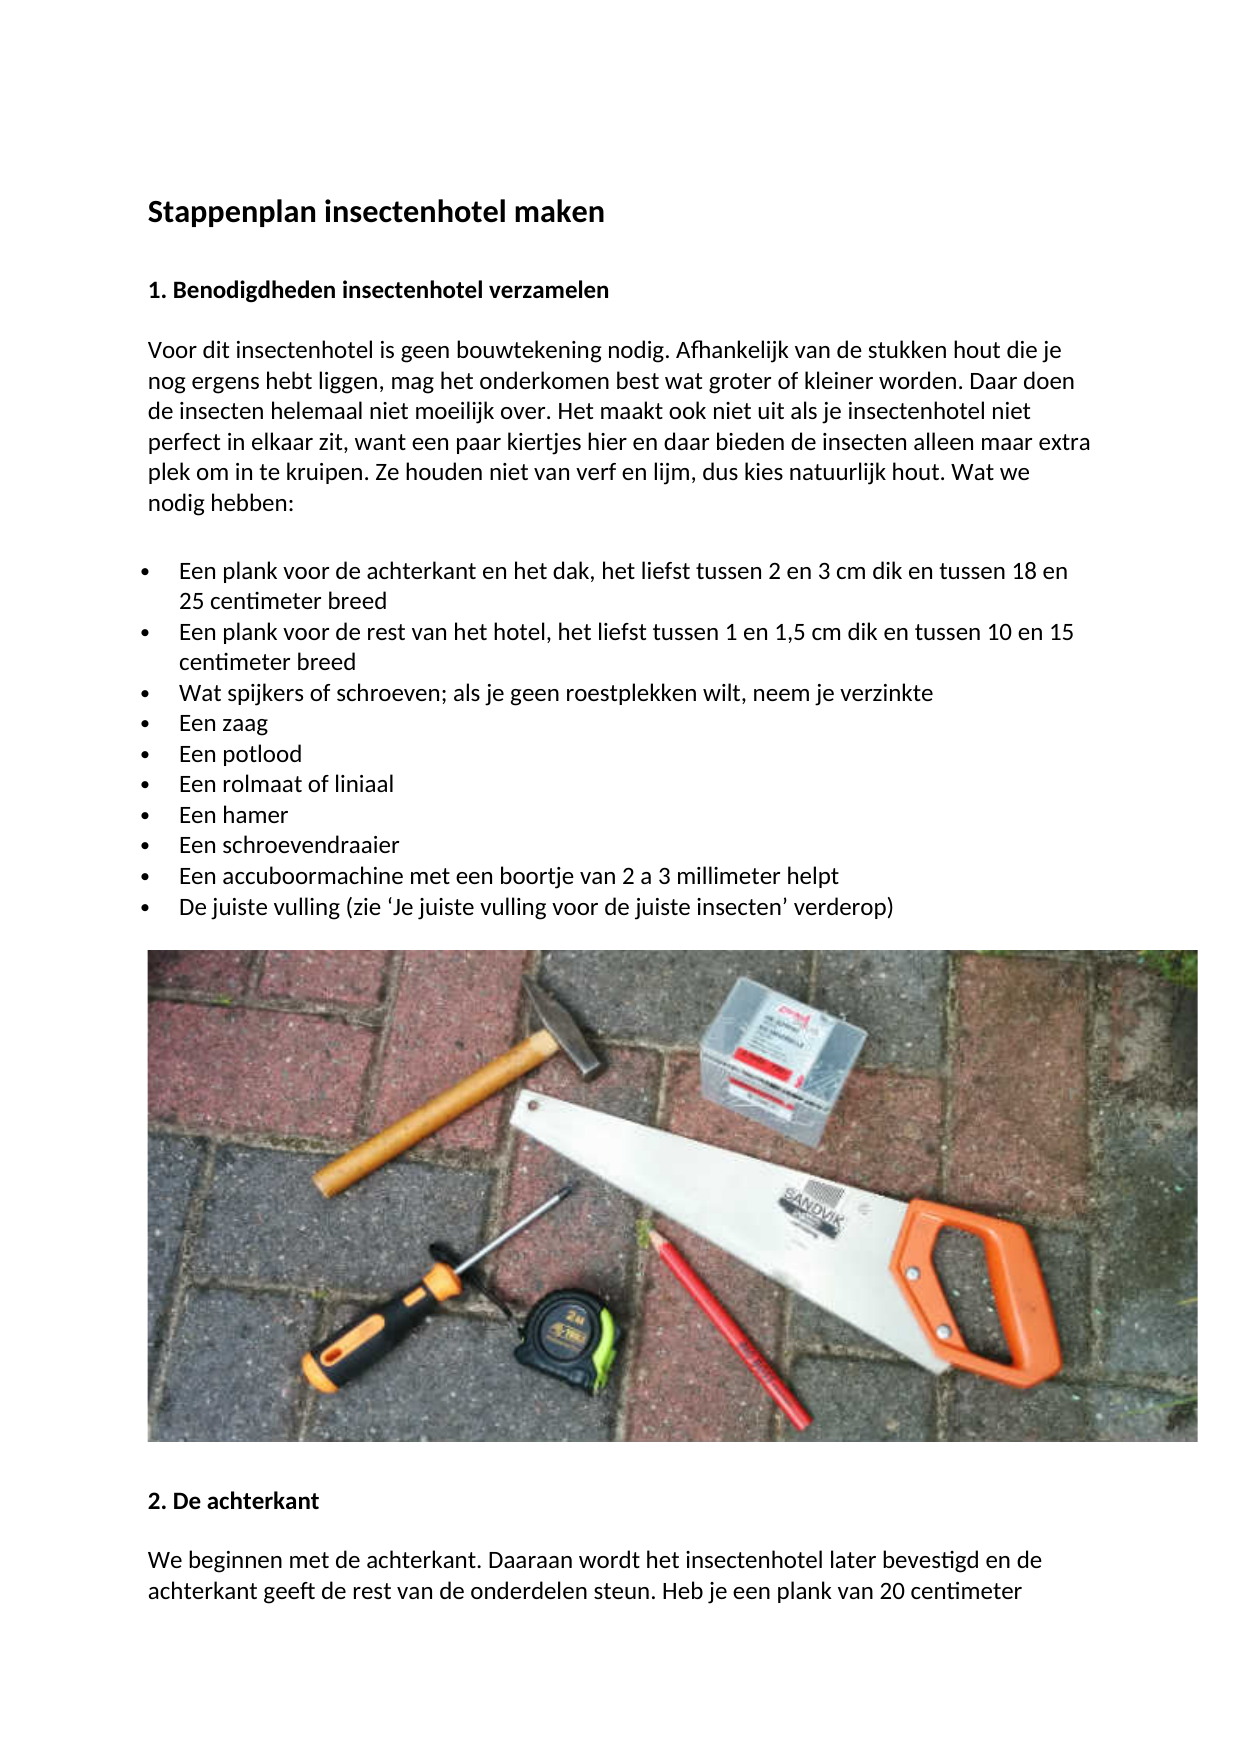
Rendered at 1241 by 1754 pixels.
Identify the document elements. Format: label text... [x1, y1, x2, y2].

list Een hamer [141, 799, 1093, 829]
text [148, 1544, 1093, 1606]
list Een schroevendraaier [141, 829, 1093, 860]
list Een potlood [141, 738, 1093, 768]
list Een plank voor de achterkant en het dak, het liefst tussen 2 en 3 cm dik en tussen 18 en 25 centimeter breed [141, 555, 1093, 616]
subtitle Stappenplan insectenhotel maken [148, 191, 1093, 231]
subtitle 1. Benodigdheden insectenhotel verzamelen [148, 274, 1093, 305]
list Een rolmaat of liniaal [141, 768, 1093, 799]
list De juiste vulling (zie ‘Je juiste vulling voor de juiste insecten’ verderop) [141, 891, 1093, 921]
list Wat spijkers of schroeven; als je geen roestplekken wilt, neem je verzinkte [141, 677, 1093, 707]
list Een accuboormachine met een boortje van 2 a 3 millimeter helpt [141, 860, 1093, 891]
picture [147, 950, 1198, 1442]
list Een zaag [141, 707, 1093, 738]
list Een plank voor de rest van het hotel, het liefst tussen 1 en 1,5 cm dik en tussen 10 en 15 centimeter breed [141, 616, 1093, 677]
subtitle 2. De achterkant [148, 1485, 1093, 1515]
text Voor dit insectenhotel is geen bouwtekening nodig. Afhankelijk van de stukken hout die je nog ergens hebt liggen, mag het onderkomen best wat groter of kleiner worden. Daar doen de insecten helemaal niet moeilijk over. Het maakt ook niet uit als je insectenhotel niet perfect in elkaar zit, want een paar kiertjes hier en daar bieden de insecten alleen maar extra plek om in te kruipen. Ze houden niet van verf en lijm, dus kies natuurlijk hout. Wat we nodig hebben: [148, 334, 1093, 517]
